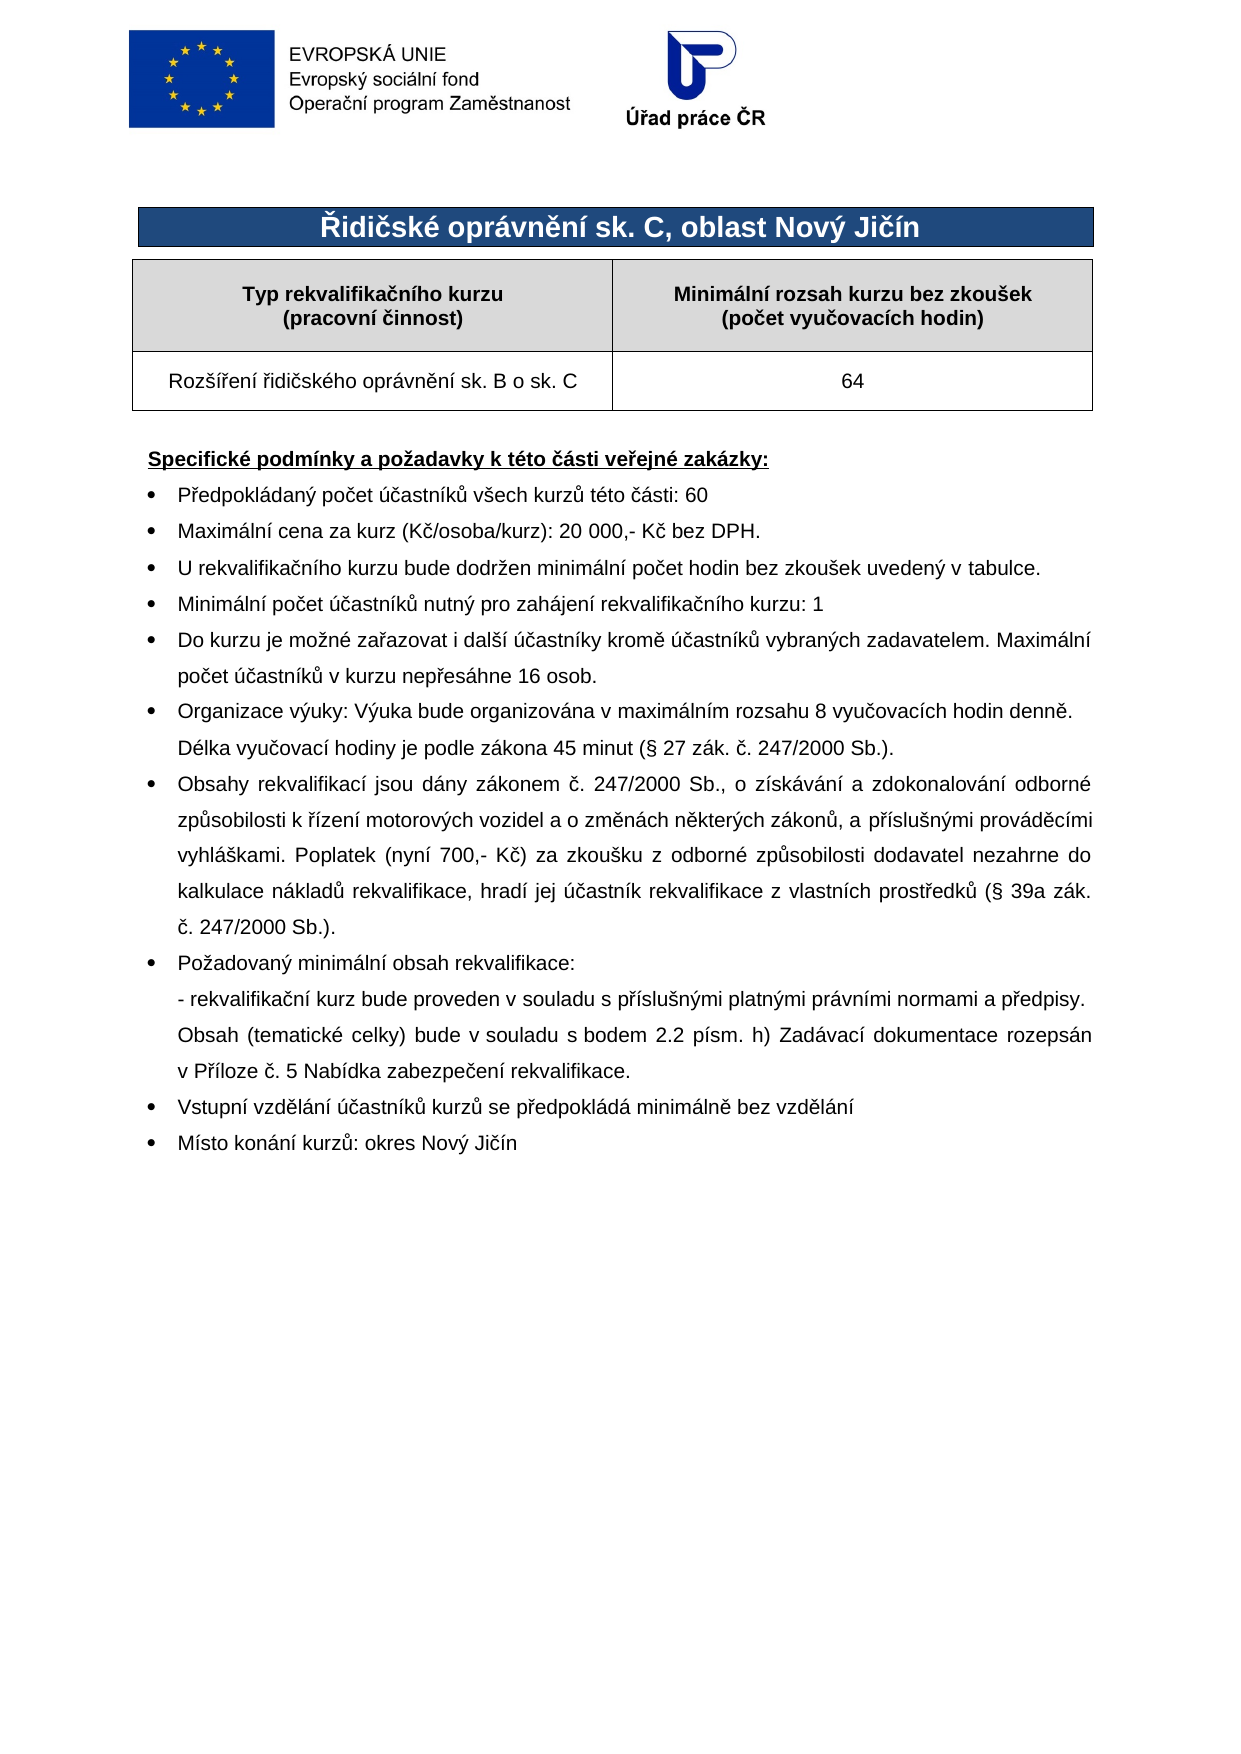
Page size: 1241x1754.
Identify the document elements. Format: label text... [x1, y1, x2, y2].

list Minimální počet účastníků nutný pro zahájení rekvalifikačního kurzu: 1 [148, 591, 1093, 615]
table_header Typ rekvalifikačního kurzu (pracovní činnost) [133, 260, 612, 351]
list Místo konání kurzů: okres Nový Jičín [148, 1131, 1093, 1155]
list Vstupní vzdělání účastníků kurzů se předpokládá minimálně bez vzdělání [148, 1095, 1093, 1119]
list Obsahy rekvalifikací jsou dány zákonem č. 247/2000 Sb., o získávání a zdokonalování odborné způsobilosti k řízení motorových vozidel a o změnách některých zákonů, a příslušnými prováděcími vyhláškami. Poplatek (nyní 700,- Kč) za zkoušku z odborné způsobilosti dodavatel nezahrne do kalkulace nákladů rekvalifikace, hradí jej účastník rekvalifikace z vlastních prostředků (§ 39a zák. č. 247/2000 Sb.). [148, 771, 1093, 939]
list Požadovaný minimální obsah rekvalifikace: [148, 951, 1093, 975]
list Předpokládaný počet účastníků všech kurzů této části: 60 [148, 483, 1093, 507]
text Řidičské oprávnění sk. C, oblast Nový Jičín [139, 208, 1093, 246]
table_header Minimální rozsah kurzu bez zkoušek (počet vyučovacích hodin) [613, 260, 1092, 351]
table_cell 64 [613, 352, 1092, 410]
table_cell Rozšíření řidičského oprávnění sk. B o sk. C [133, 352, 612, 410]
list Do kurzu je možné zařazovat i další účastníky kromě účastníků vybraných zadavatelem. Maximální počet účastníků v kurzu nepřesáhne 16 osob. [148, 627, 1093, 687]
list U rekvalifikačního kurzu bude dodržen minimální počet hodin bez zkoušek uvedený v tabulce. [148, 555, 1093, 579]
list Organizace výuky: Výuka bude organizována v maximálním rozsahu 8 vyučovacích hodin denně. Délka vyučovací hodiny je podle zákona 45 minut (§ 27 zák. č. 247/2000 Sb.). [148, 699, 1093, 759]
text - rekvalifikační kurz bude proveden v souladu s příslušnými platnými právními normami a předpisy. [177, 987, 1093, 1011]
list Maximální cena za kurz (Kč/osoba/kurz): 20 000,- Kč bez DPH. [148, 519, 1093, 543]
text Specifické podmínky a požadavky k této části veřejné zakázky: [148, 447, 1093, 471]
text Obsah (tematické celky) bude v souladu s bodem 2.2 písm. h) Zadávací dokumentace rozepsán v Příloze č. 5 Nabídka zabezpečení rekvalifikace. [148, 1023, 1093, 1083]
picture [128, 0, 797, 159]
